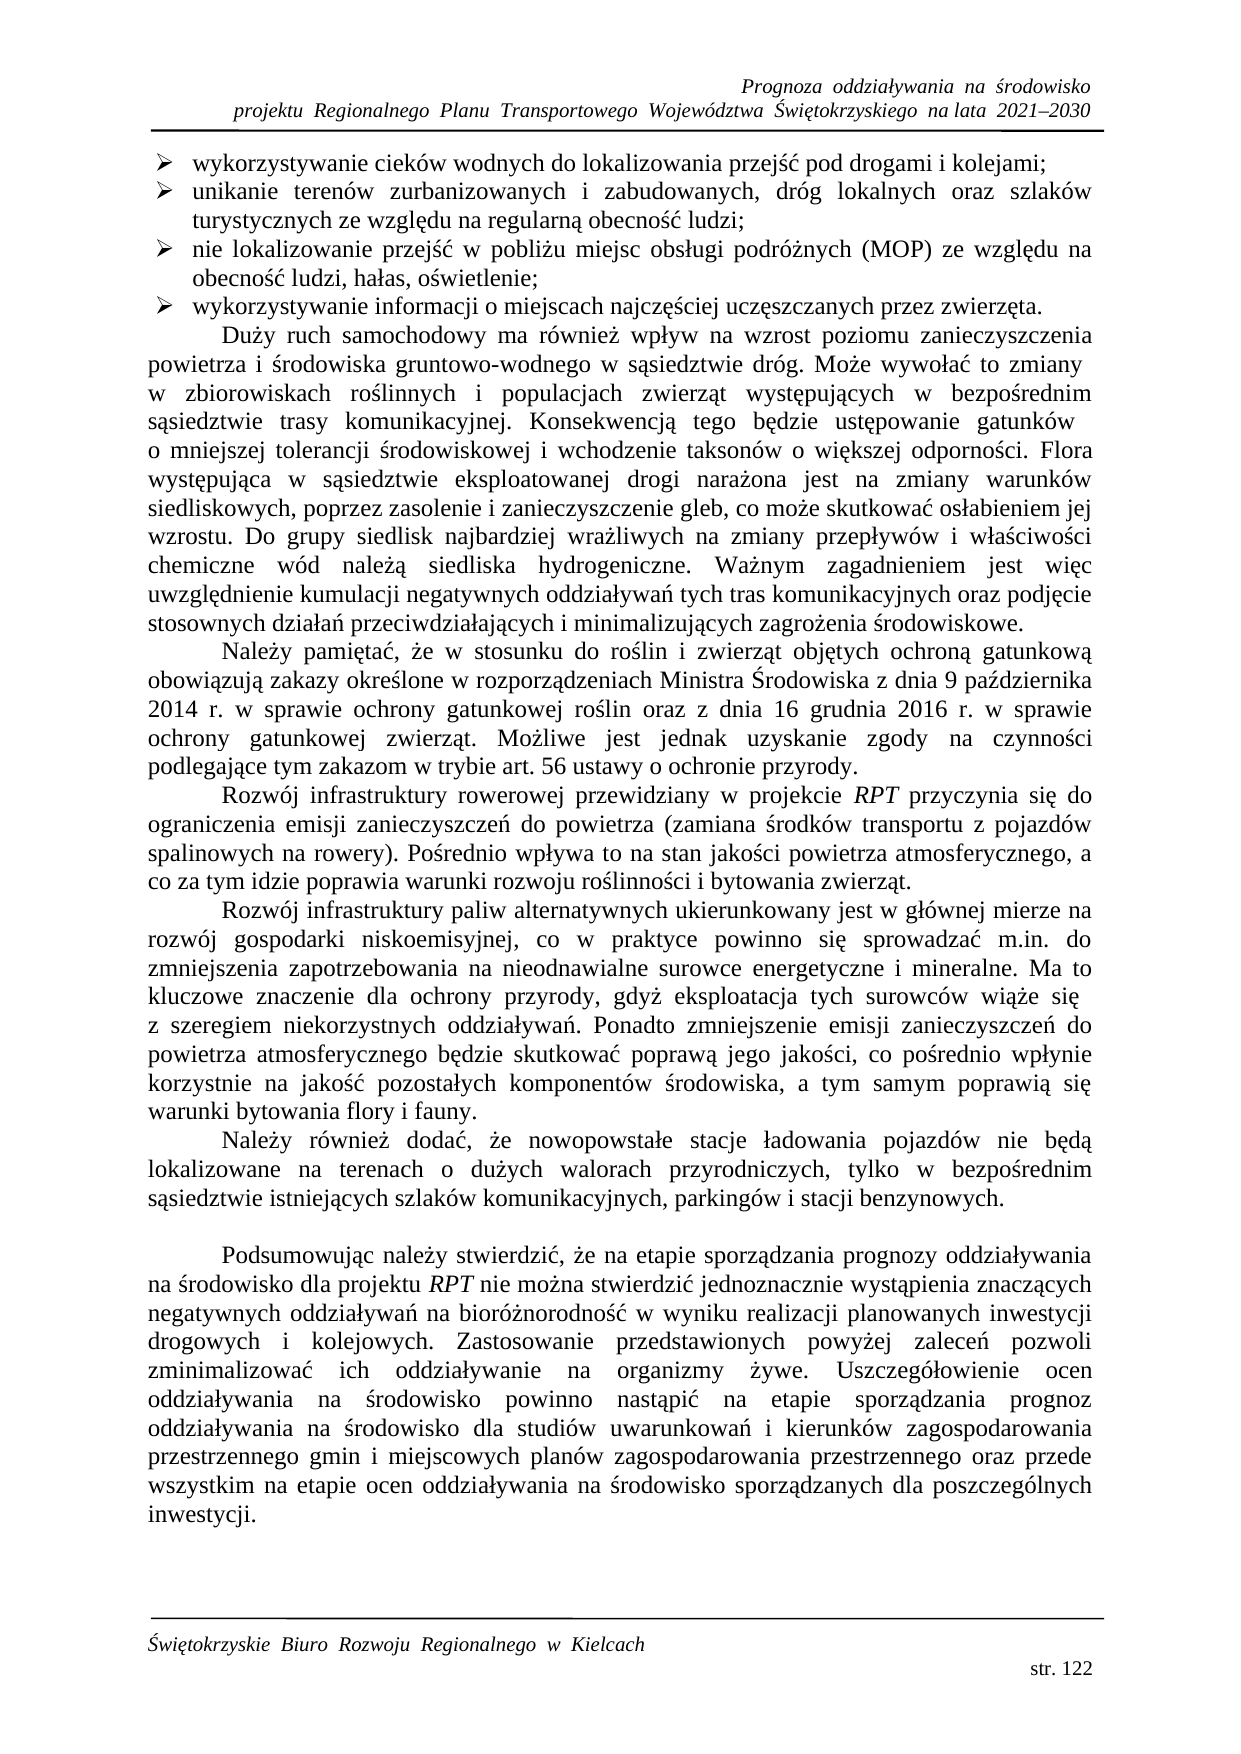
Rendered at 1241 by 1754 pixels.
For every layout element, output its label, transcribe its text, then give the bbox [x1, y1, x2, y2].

list nie lokalizowanie przejść w pobliżu miejsc obsługi podróżnych (MOP) ze względu na obecność ludzi, hałas, oświetlenie; [154, 234, 1093, 291]
text Duży ruch samochodowy ma również wpływ na wzrost poziomu zanieczyszczenia powietrza i środowiska gruntowo-wodnego w sąsiedztwie dróg. Może wywołać to zmiany w zbiorowiskach roślinnych i populacjach zwierząt występujących w bezpośrednim sąsiedztwie trasy komunikacyjnej. Konsekwencją tego będzie ustępowanie gatunków o mniejszej tolerancji środowiskowej i wchodzenie taksonów o większej odporności. Flora występująca w sąsiedztwie eksploatowanej drogi narażona jest na zmiany warunków siedliskowych, poprzez zasolenie i zanieczyszczenie gleb, co może skutkować osłabieniem jej wzrostu. Do grupy siedlisk najbardziej wrażliwych na zmiany przepływów i właściwości chemiczne wód należą siedliska hydrogeniczne. Ważnym zagadnieniem jest więc uwzględnienie kumulacji negatywnych oddziaływań tych tras komunikacyjnych oraz podjęcie stosownych działań przeciwdziałających i minimalizujących zagrożenia środowiskowe. [148, 320, 1093, 636]
text Należy pamiętać, że w stosunku do roślin i zwierząt objętych ochroną gatunkową obowiązują zakazy określone w rozporządzeniach Ministra Środowiska z dnia 9 października 2014 r. w sprawie ochrony gatunkowej roślin oraz z dnia 16 grudnia 2016 r. w sprawie ochrony gatunkowej zwierząt. Możliwe jest jednak uzyskanie zgody na czynności podlegające tym zakazom w trybie art. 56 ustawy o ochronie przyrody. [148, 636, 1093, 780]
text Rozwój infrastruktury paliw alternatywnych ukierunkowany jest w głównej mierze na rozwój gospodarki niskoemisyjnej, co w praktyce powinno się sprowadzać m.in. do zmniejszenia zapotrzebowania na nieodnawialne surowce energetyczne i mineralne. Ma to kluczowe znaczenie dla ochrony przyrody, gdyż eksploatacja tych surowców wiąże się z szeregiem niekorzystnych oddziaływań. Ponadto zmniejszenie emisji zanieczyszczeń do powietrza atmosferycznego będzie skutkować poprawą jego jakości, co pośrednio wpłynie korzystnie na jakość pozostałych komponentów środowiska, a tym samym poprawią się warunki bytowania flory i fauny. [148, 895, 1093, 1125]
text Rozwój infrastruktury rowerowej przewidziany w projekcie RPT przyczynia się do ograniczenia emisji zanieczyszczeń do powietrza (zamiana środków transportu z pojazdów spalinowych na rowery). Pośrednio wpływa to na stan jakości powietrza atmosferycznego, a co za tym idzie poprawia warunki rozwoju roślinności i bytowania zwierząt. [148, 780, 1093, 895]
list wykorzystywanie cieków wodnych do lokalizowania przejść pod drogami i kolejami; [154, 148, 1093, 176]
list unikanie terenów zurbanizowanych i zabudowanych, dróg lokalnych oraz szlaków turystycznych ze względu na regularną obecność ludzi; [154, 176, 1093, 234]
list wykorzystywanie informacji o miejscach najczęściej uczęszczanych przez zwierzęta. [154, 291, 1093, 320]
text Podsumowując należy stwierdzić, że na etapie sporządzania prognozy oddziaływania na środowisko dla projektu RPT nie można stwierdzić jednoznacznie wystąpienia znaczących negatywnych oddziaływań na bioróżnorodność w wyniku realizacji planowanych inwestycji drogowych i kolejowych. Zastosowanie przedstawionych powyżej zaleceń pozwoli zminimalizować ich oddziaływanie na organizmy żywe. Uszczegółowienie ocen oddziaływania na środowisko powinno nastąpić na etapie sporządzania prognoz oddziaływania na środowisko dla studiów uwarunkowań i kierunków zagospodarowania przestrzennego gmin i miejscowych planów zagospodarowania przestrzennego oraz przede wszystkim na etapie ocen oddziaływania na środowisko sporządzanych dla poszczególnych inwestycji. [148, 1240, 1093, 1528]
text Należy również dodać, że nowopowstałe stacje ładowania pojazdów nie będą lokalizowane na terenach o dużych walorach przyrodniczych, tylko w bezpośrednim sąsiedztwie istniejących szlaków komunikacyjnych, parkingów i stacji benzynowych. [148, 1125, 1093, 1211]
